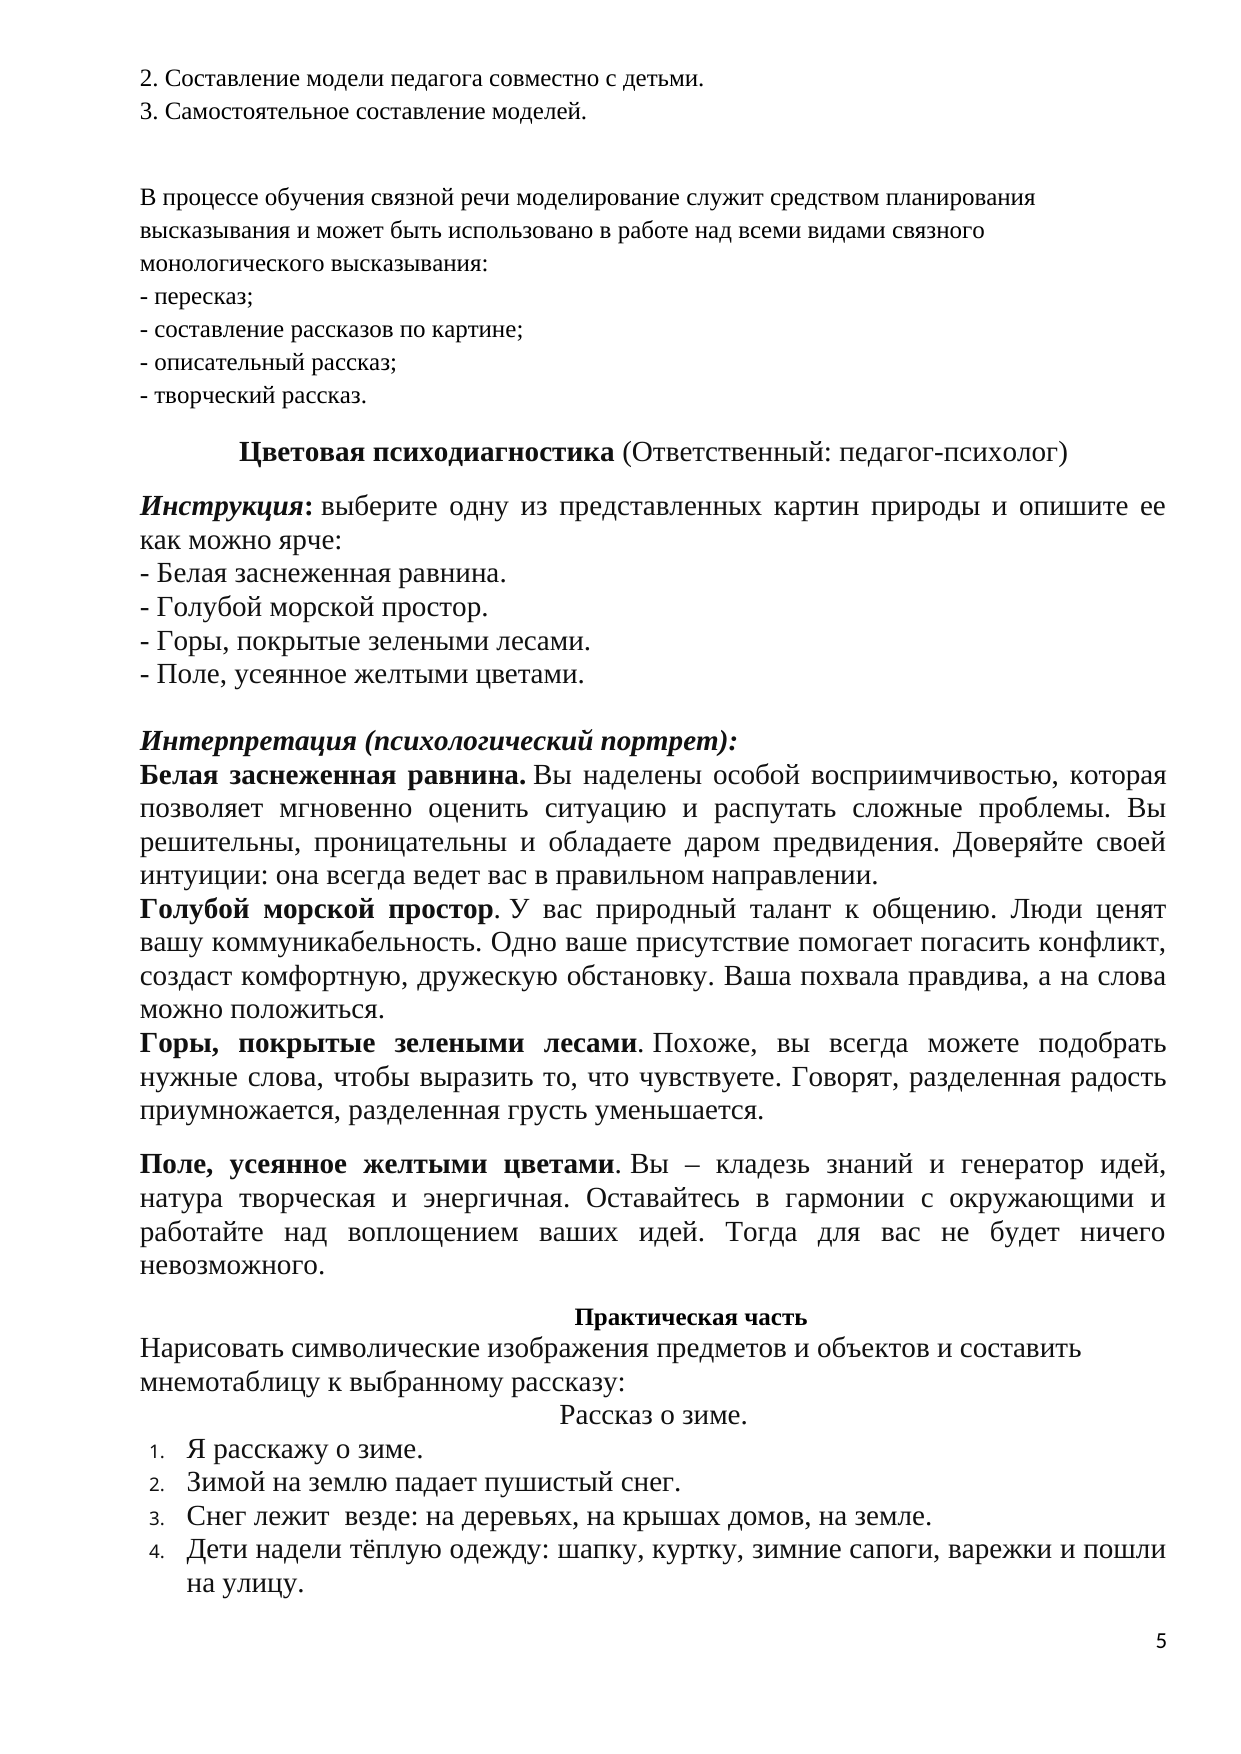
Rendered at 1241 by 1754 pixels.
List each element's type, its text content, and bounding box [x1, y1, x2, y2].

text - Белая заснеженная равнина. [139, 556, 1167, 589]
text Рассказ о зиме. [139, 1397, 1167, 1431]
text - Голубой морской простор. [139, 589, 1167, 623]
text - Поле, усеянное желтыми цветами. [139, 656, 1167, 690]
list Дети надели тёплую одежду: шапку, куртку, зимние сапоги, варежки и пошли на улицу. [149, 1532, 1167, 1599]
text Поле, усеянное желтыми цветами. Вы – кладезь знаний и генератор идей, натура творческая и энергичная. Оставайтесь в гармонии с окружающими и работайте над воплощением ваших идей. Тогда для вас не будет ничего невозможного. [139, 1147, 1167, 1281]
text В процессе обучения связной речи моделирование служит средством планирования высказывания и может быть использовано в работе над всеми видами связного монологического высказывания: - пересказ; - составление рассказов по картине; - описательный рассказ; - творческий рассказ. [139, 182, 1167, 409]
list Я расскажу о зиме. [149, 1431, 1167, 1464]
text - Горы, покрытые зелеными лесами. [139, 623, 1167, 656]
text Инструкция: выберите одну из представленных картин природы и опишите ее как можно ярче: [139, 488, 1167, 556]
text Белая заснеженная равнина. Вы наделены особой восприимчивостью, которая позволяет мгновенно оценить ситуацию и распутать сложные проблемы. Вы решительны, проницательны и обладаете даром предвидения. Доверяйте своей интуиции: она всегда ведет вас в правильном направлении. [139, 757, 1167, 891]
text Интерпретация (психологический портрет): [139, 723, 1167, 757]
list Зимой на землю падает пушистый снег. [149, 1464, 1167, 1498]
text Практическая часть [214, 1302, 1167, 1330]
text Горы, покрытые зелеными лесами. Похоже, вы всегда можете подобрать нужные слова, чтобы выразить то, что чувствуете. Говорят, разделенная радость приумножается, разделенная грусть уменьшается. [139, 1025, 1167, 1126]
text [139, 63, 1167, 157]
list Снег лежит везде: на деревьях, на крышах домов, на земле. [149, 1498, 1167, 1532]
text Цветовая психодиагностика (Ответственный: педагог-психолог) [139, 434, 1167, 468]
text Голубой морской простор. У вас природный талант к общению. Люди ценят вашу коммуникабельность. Одно ваше присутствие помогает погасить конфликт, создаст комфортную, дружескую обстановку. Ваша похвала правдива, а на слова можно положиться. [139, 891, 1167, 1025]
text Нарисовать символические изображения предметов и объектов и составить мнемотаблицу к выбранному рассказу: [139, 1330, 1167, 1397]
